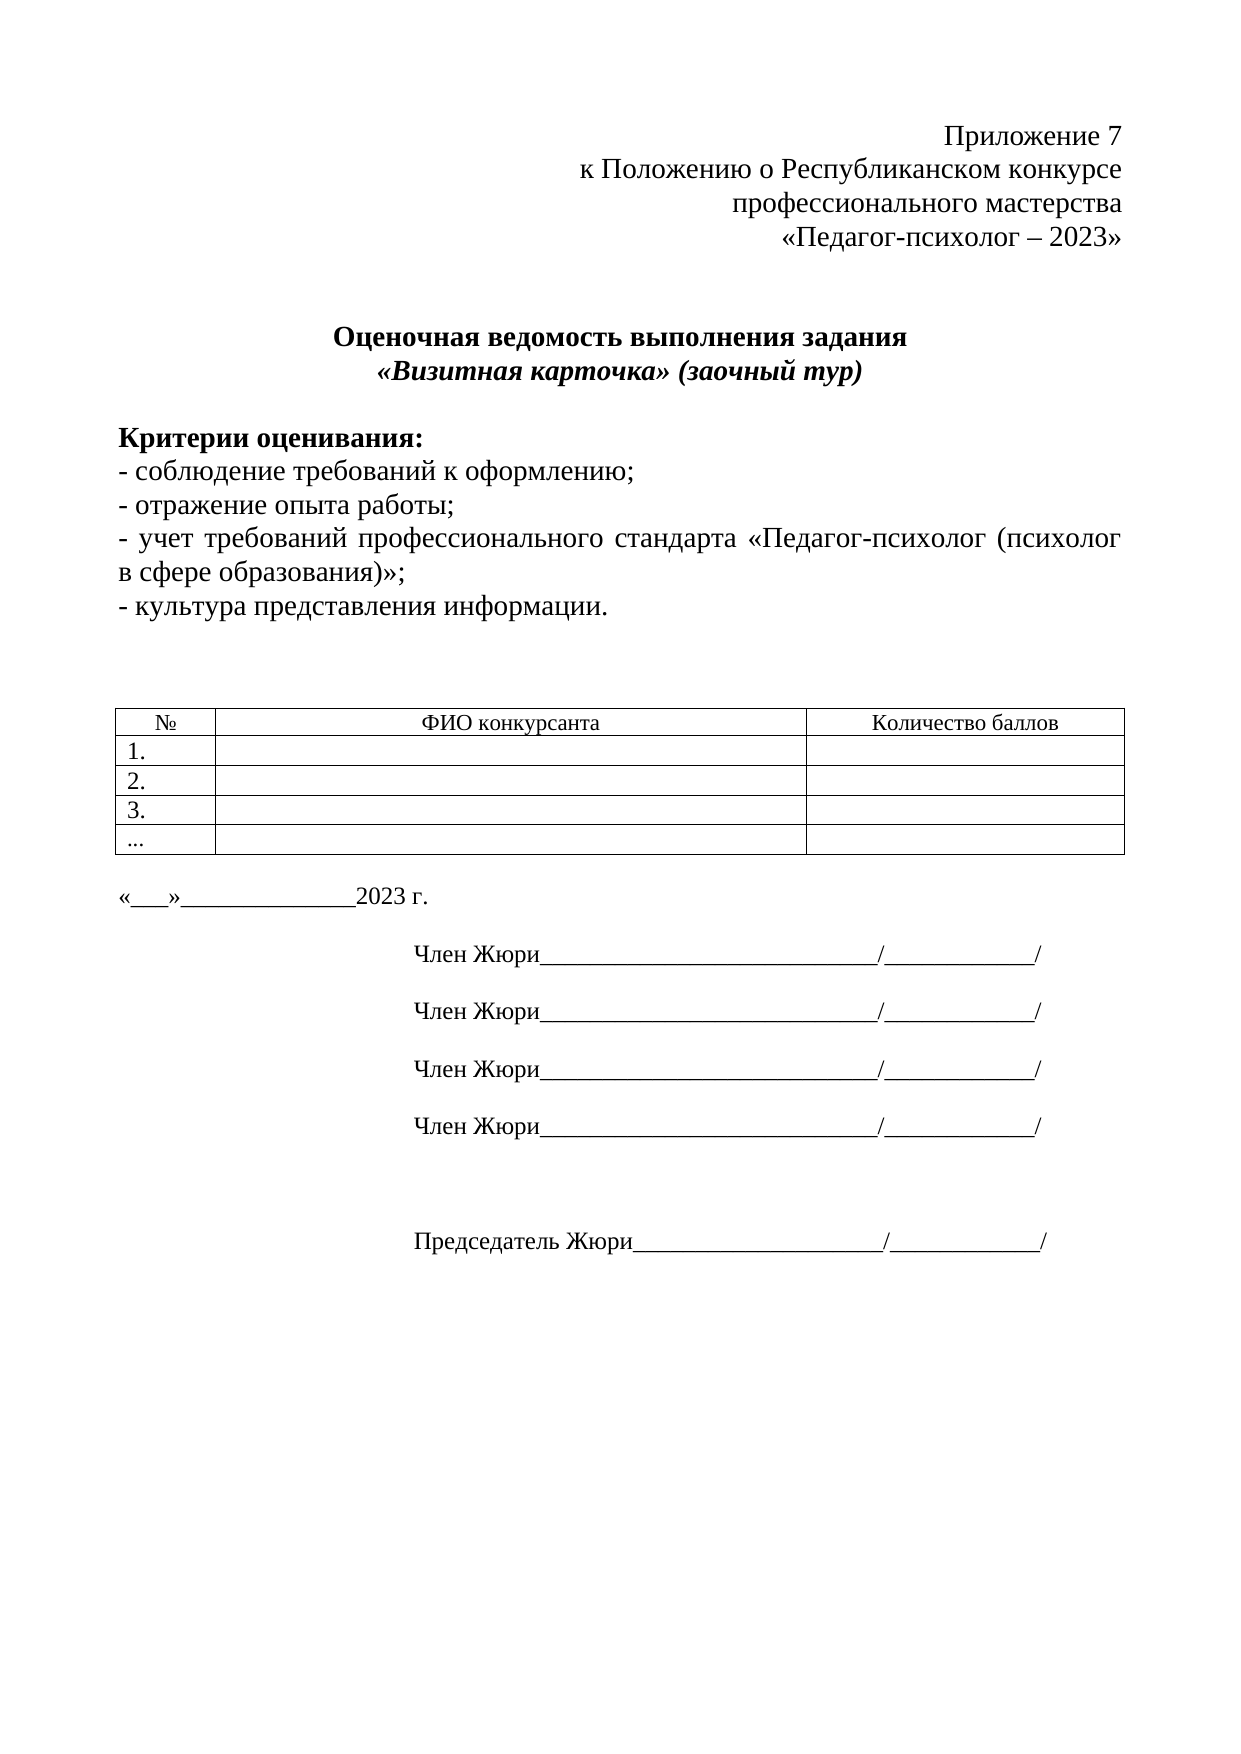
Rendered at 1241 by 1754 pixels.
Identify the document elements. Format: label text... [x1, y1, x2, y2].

table_cell [807, 766, 1124, 794]
text «Визитная карточка» (заочный тур) [118, 353, 1122, 386]
text Член Жюри___________________________/____________/ [118, 1054, 1122, 1083]
text Член Жюри___________________________/____________/ [118, 996, 1122, 1025]
subtitle Приложение 7 [118, 118, 1122, 152]
text к Положению о Республиканском конкурсе [118, 152, 1122, 185]
text Оценочная ведомость выполнения задания [118, 319, 1122, 353]
table_header № [116, 709, 215, 735]
text Член Жюри___________________________/____________/ [118, 1111, 1122, 1140]
text - учет требований профессионального стандарта «Педагог-психолог (психолог в сфере образования)»; [118, 521, 1122, 588]
text Член Жюри___________________________/____________/ [118, 939, 1122, 968]
text «___»______________2023 г. [118, 881, 1122, 910]
table_cell [807, 796, 1124, 824]
table_cell [216, 736, 806, 765]
text «Педагог-психолог – 2023» [118, 219, 1122, 252]
table_cell [216, 825, 806, 854]
table_cell [116, 766, 215, 794]
text - культура представления информации. [118, 588, 1122, 621]
table_header Количество баллов [807, 709, 1124, 735]
text Председатель Жюри____________________/____________/ [118, 1226, 1122, 1255]
table_cell [807, 825, 1124, 854]
table_cell [216, 796, 806, 824]
text - соблюдение требований к оформлению; [118, 453, 1122, 487]
table_cell [216, 766, 806, 794]
text - отражение опыта работы; [118, 487, 1122, 521]
text профессионального мастерства [118, 185, 1122, 219]
text Критерии оценивания: [118, 420, 1122, 453]
table_header ФИО конкурсанта [216, 709, 806, 735]
table_cell [116, 736, 215, 765]
table_cell [116, 796, 215, 824]
table_cell ... [116, 825, 215, 854]
table_cell [807, 736, 1124, 765]
